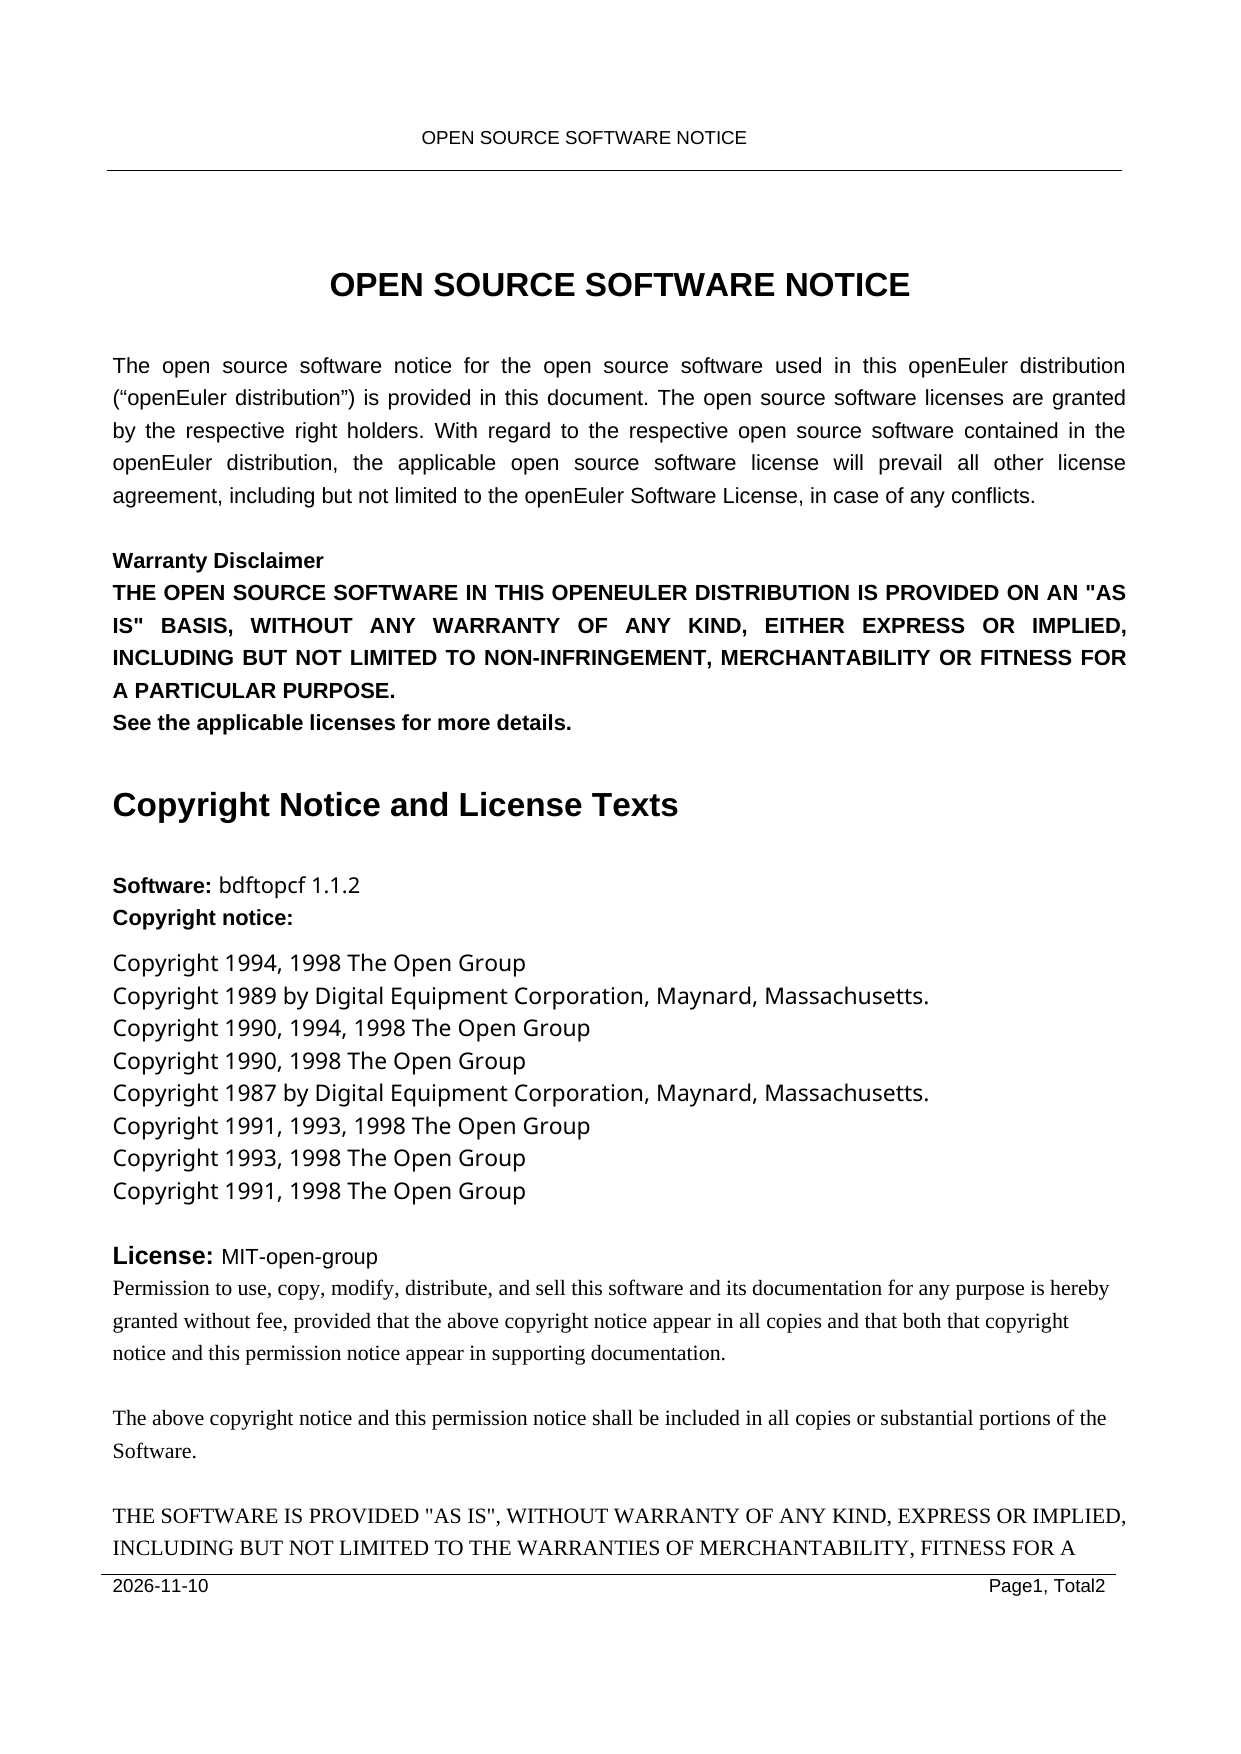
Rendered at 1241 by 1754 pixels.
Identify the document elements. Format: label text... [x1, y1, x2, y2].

text Copyright 1994, 1998 The Open Group Copyright 1989 by Digital Equipment Corporation, Maynard, Massachusetts. Copyright 1990, 1994, 1998 The Open Group Copyright 1990, 1998 The Open Group Copyright 1987 by Digital Equipment Corporation, Maynard, Massachusetts. Copyright 1991, 1993, 1998 The Open Group Copyright 1993, 1998 The Open Group Copyright 1991, 1998 The Open Group [112, 947, 1128, 1239]
text THE OPEN SOURCE SOFTWARE IN THIS OPENEULER DISTRIBUTION IS PROVIDED ON AN "AS IS" BASIS, WITHOUT ANY WARRANTY OF ANY KIND, EITHER EXPRESS OR IMPLIED, INCLUDING BUT NOT LIMITED TO NON-INFRINGEMENT, MERCHANTABILITY OR FITNESS FOR A PARTICULAR PURPOSE. See the applicable licenses for more details. [112, 576, 1128, 739]
text The open source software notice for the open source software used in this openEuler distribution (“openEuler distribution”) is provided in this document. The open source software licenses are granted by the respective right holders. With regard to the respective open source software contained in the openEuler distribution, the applicable open source software license will prevail all other license agreement, including but not limited to the openEuler Software License, in case of any conflicts. [112, 349, 1128, 511]
text Copyright notice: [112, 901, 1128, 934]
text License: MIT-open-group [112, 1239, 1128, 1272]
text OPEN SOURCE SOFTWARE NOTICE [112, 251, 1128, 316]
text Warranty Disclaimer [112, 544, 1128, 576]
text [112, 1272, 1128, 1564]
text Copyright Notice and License Texts [112, 771, 1128, 836]
title Software: bdftopcf 1.1.2 [112, 869, 1128, 901]
